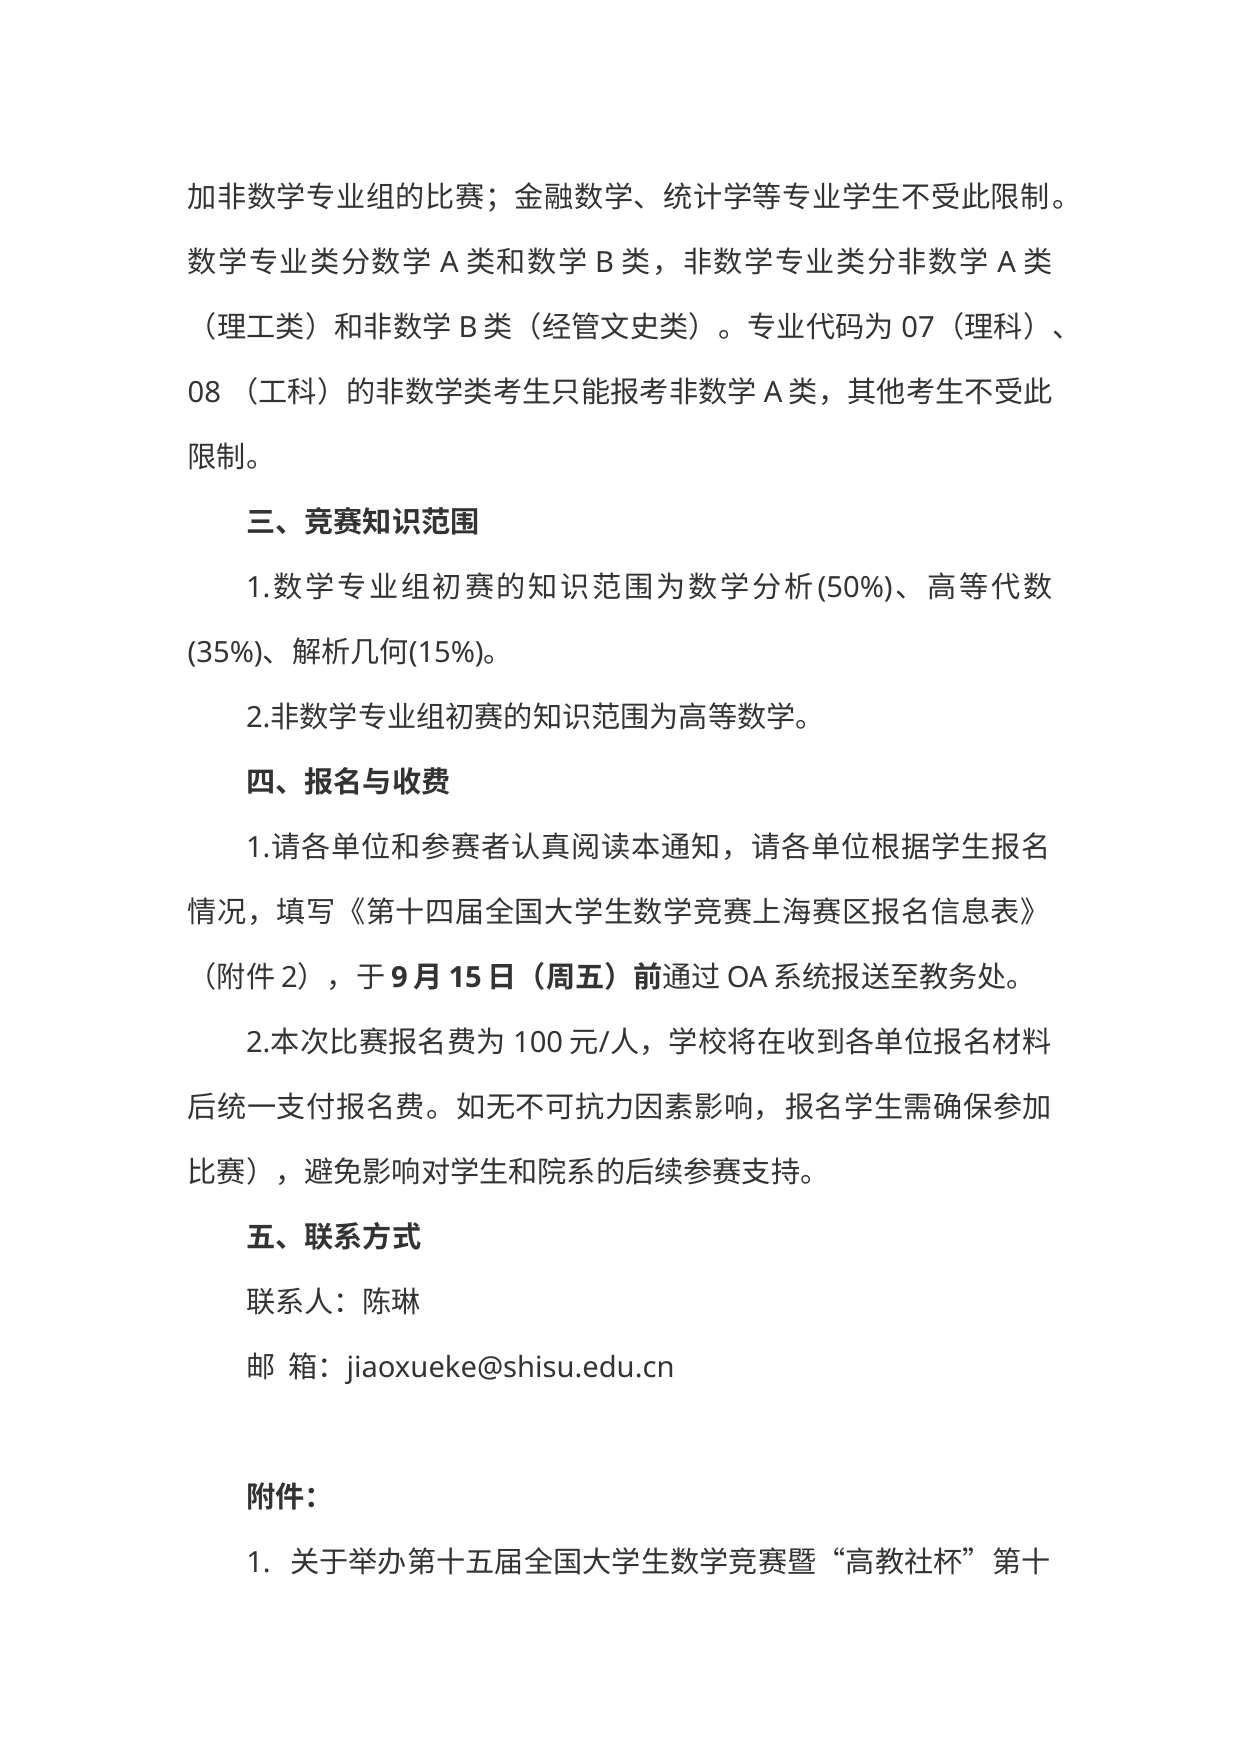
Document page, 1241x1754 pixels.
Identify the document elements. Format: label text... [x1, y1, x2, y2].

text 三、竞赛知识范围 [187, 487, 1053, 552]
text 2.本次比赛报名费为100元/人，学校将在收到各单位报名材料后统一支付报名费。如无不可抗力因素影响，报名学生需确保参加比赛），避免影响对学生和院系的后续参赛支持。 [187, 1007, 1053, 1202]
text 联系人：陈琳 [187, 1267, 1053, 1332]
text 五、联系方式 [187, 1202, 1053, 1267]
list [246, 1527, 1053, 1592]
text 2.非数学专业组初赛的知识范围为高等数学。 [187, 682, 1053, 747]
text 1.数学专业组初赛的知识范围为数学分析(50%)、高等代数(35%)、解析几何(15%)。 [187, 552, 1053, 682]
text 四、报名与收费 [187, 747, 1053, 812]
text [187, 162, 1053, 487]
text 邮 箱：jiaoxueke@shisu.edu.cn [187, 1332, 1053, 1397]
text 1.请各单位和参赛者认真阅读本通知，请各单位根据学生报名情况，填写《第十四届全国大学生数学竞赛上海赛区报名信息表》（附件2），于9月15日（周五）前通过OA系统报送至教务处。 [187, 812, 1053, 1007]
text 附件： [187, 1462, 1053, 1527]
